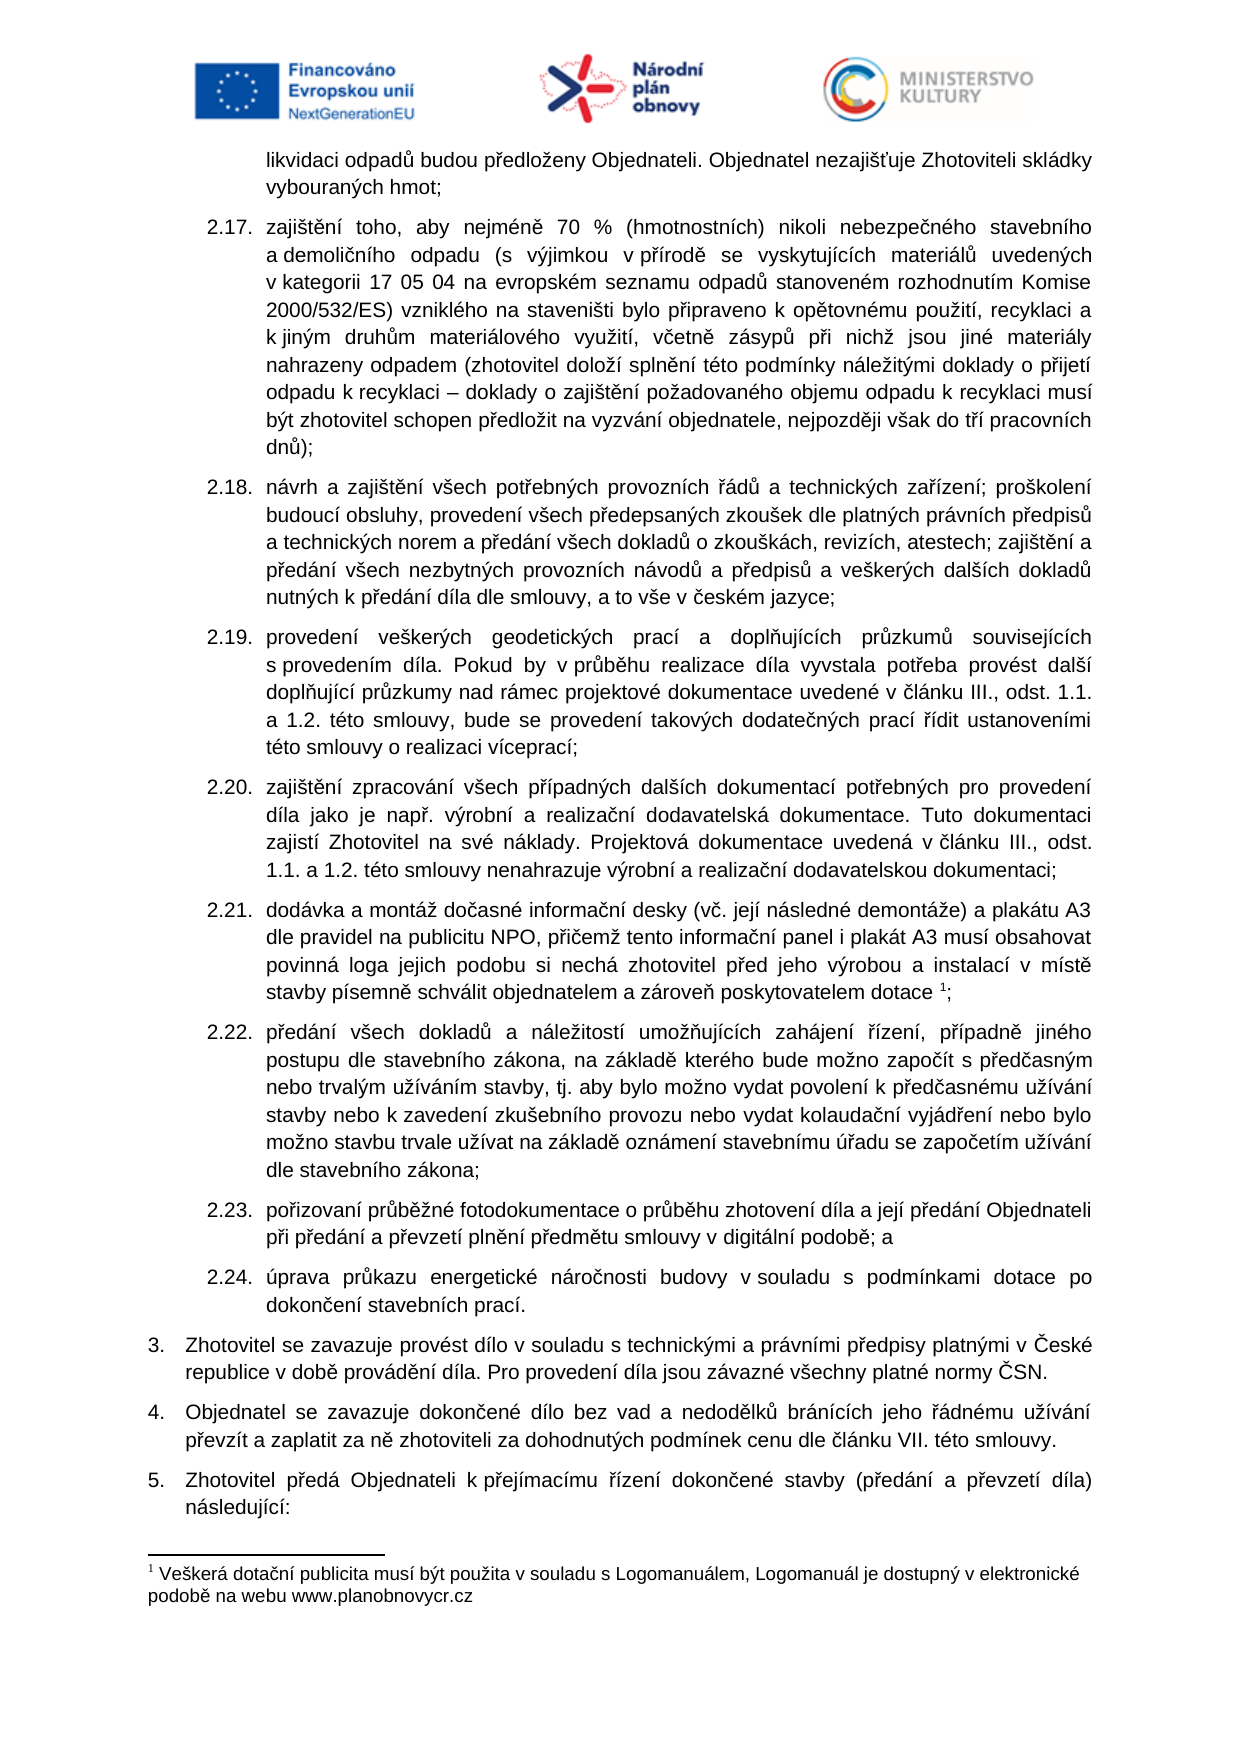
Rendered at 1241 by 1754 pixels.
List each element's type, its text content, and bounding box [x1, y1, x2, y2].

list úprava průkazu energetické náročnosti budovy v souladu s podmínkami dotace po dokončení stavebních prací. [207, 1265, 1093, 1317]
list zajištění toho, aby nejméně 70 % (hmotnostních) nikoli nebezpečného stavebního a demoličního odpadu (s výjimkou v přírodě se vyskytujících materiálů uvedených v kategorii 17 05 04 na evropském seznamu odpadů stanoveném rozhodnutím Komise 2000/532/ES) vzniklého na staveništi bylo připraveno k opětovnému použití, recyklaci a k jiným druhům materiálového využití, včetně zásypů při nichž jsou jiné materiály nahrazeny odpadem (zhotovitel doloží splnění této podmínky náležitými doklady o přijetí odpadu k recyklaci – doklady o zajištění požadovaného objemu odpadu k recyklaci musí být zhotovitel schopen předložit na vyzvání objednatele, nejpozději však do tří pracovních dnů); [207, 215, 1093, 459]
list zajištění zpracování všech případných dalších dokumentací potřebných pro provedení díla jako je např. výrobní a realizační dodavatelská dokumentace. Tuto dokumentaci zajistí Zhotovitel na své náklady. Projektová dokumentace uvedená v článku III., odst. 1.1. a 1.2. této smlouvy nenahrazuje výrobní a realizační dodavatelskou dokumentaci; [207, 775, 1093, 882]
list Zhotovitel se zavazuje provést dílo v souladu s technickými a právními předpisy platnými v České republice v době provádění díla. Pro provedení díla jsou závazné všechny platné normy ČSN. [148, 1333, 1093, 1384]
list Zhotovitel předá Objednateli k přejímacímu řízení dokončené stavby (předání a převzetí díla) následující: [148, 1468, 1093, 1519]
list pořizovaní průběžné fotodokumentace o průběhu zhotovení díla a její předání Objednateli při předání a převzetí plnění předmětu smlouvy v digitální podobě; a [207, 1198, 1093, 1249]
list dodávka a montáž dočasné informační desky (vč. její následné demontáže) a plakátu A3 dle pravidel na publicitu NPO, přičemž tento informační panel i plakát A3 musí obsahovat povinná loga jejich podobu si nechá zhotovitel před jeho výrobou a instalací v místě stavby písemně schválit objednatelem a zároveň poskytovatelem dotace ; [207, 898, 1093, 1004]
list provedení veškerých geodetických prací a doplňujících průzkumů souvisejících s provedením díla. Pokud by v průběhu realizace díla vyvstala potřeba provést další doplňující průzkumy nad rámec projektové dokumentace uvedené v článku III., odst. 1.1. a 1.2. této smlouvy, bude se provedení takových dodatečných prací řídit ustanoveními této smlouvy o realizaci víceprací; [207, 625, 1093, 759]
list předání všech dokladů a náležitostí umožňujících zahájení řízení, případně jiného postupu dle stavebního zákona, na základě kterého bude možno započít s předčasným nebo trvalým užíváním stavby, tj. aby bylo možno vydat povolení k předčasnému užívání stavby nebo k zavedení zkušebního provozu nebo vydat kolaudační vyjádření nebo bylo možno stavbu trvale užívat na základě oznámení stavebnímu úřadu se započetím užívání dle stavebního zákona; [207, 1020, 1093, 1182]
picture [147, 31, 1093, 148]
list Objednatel se zavazuje dokončené dílo bez vad a nedodělků bránících jeho řádnému užívání převzít a zaplatit za ně zhotoviteli za dohodnutých podmínek cenu dle článku VII. této smlouvy. [148, 1400, 1093, 1452]
list návrh a zajištění všech potřebných provozních řádů a technických zařízení; proškolení budoucí obsluhy, provedení všech předepsaných zkoušek dle platných právních předpisů a technických norem a předání všech dokladů o zkouškách, revizích, atestech; zajištění a předání všech nezbytných provozních návodů a předpisů a veškerých dalších dokladů nutných k předání díla dle smlouvy, a to vše v českém jazyce; [207, 475, 1093, 609]
